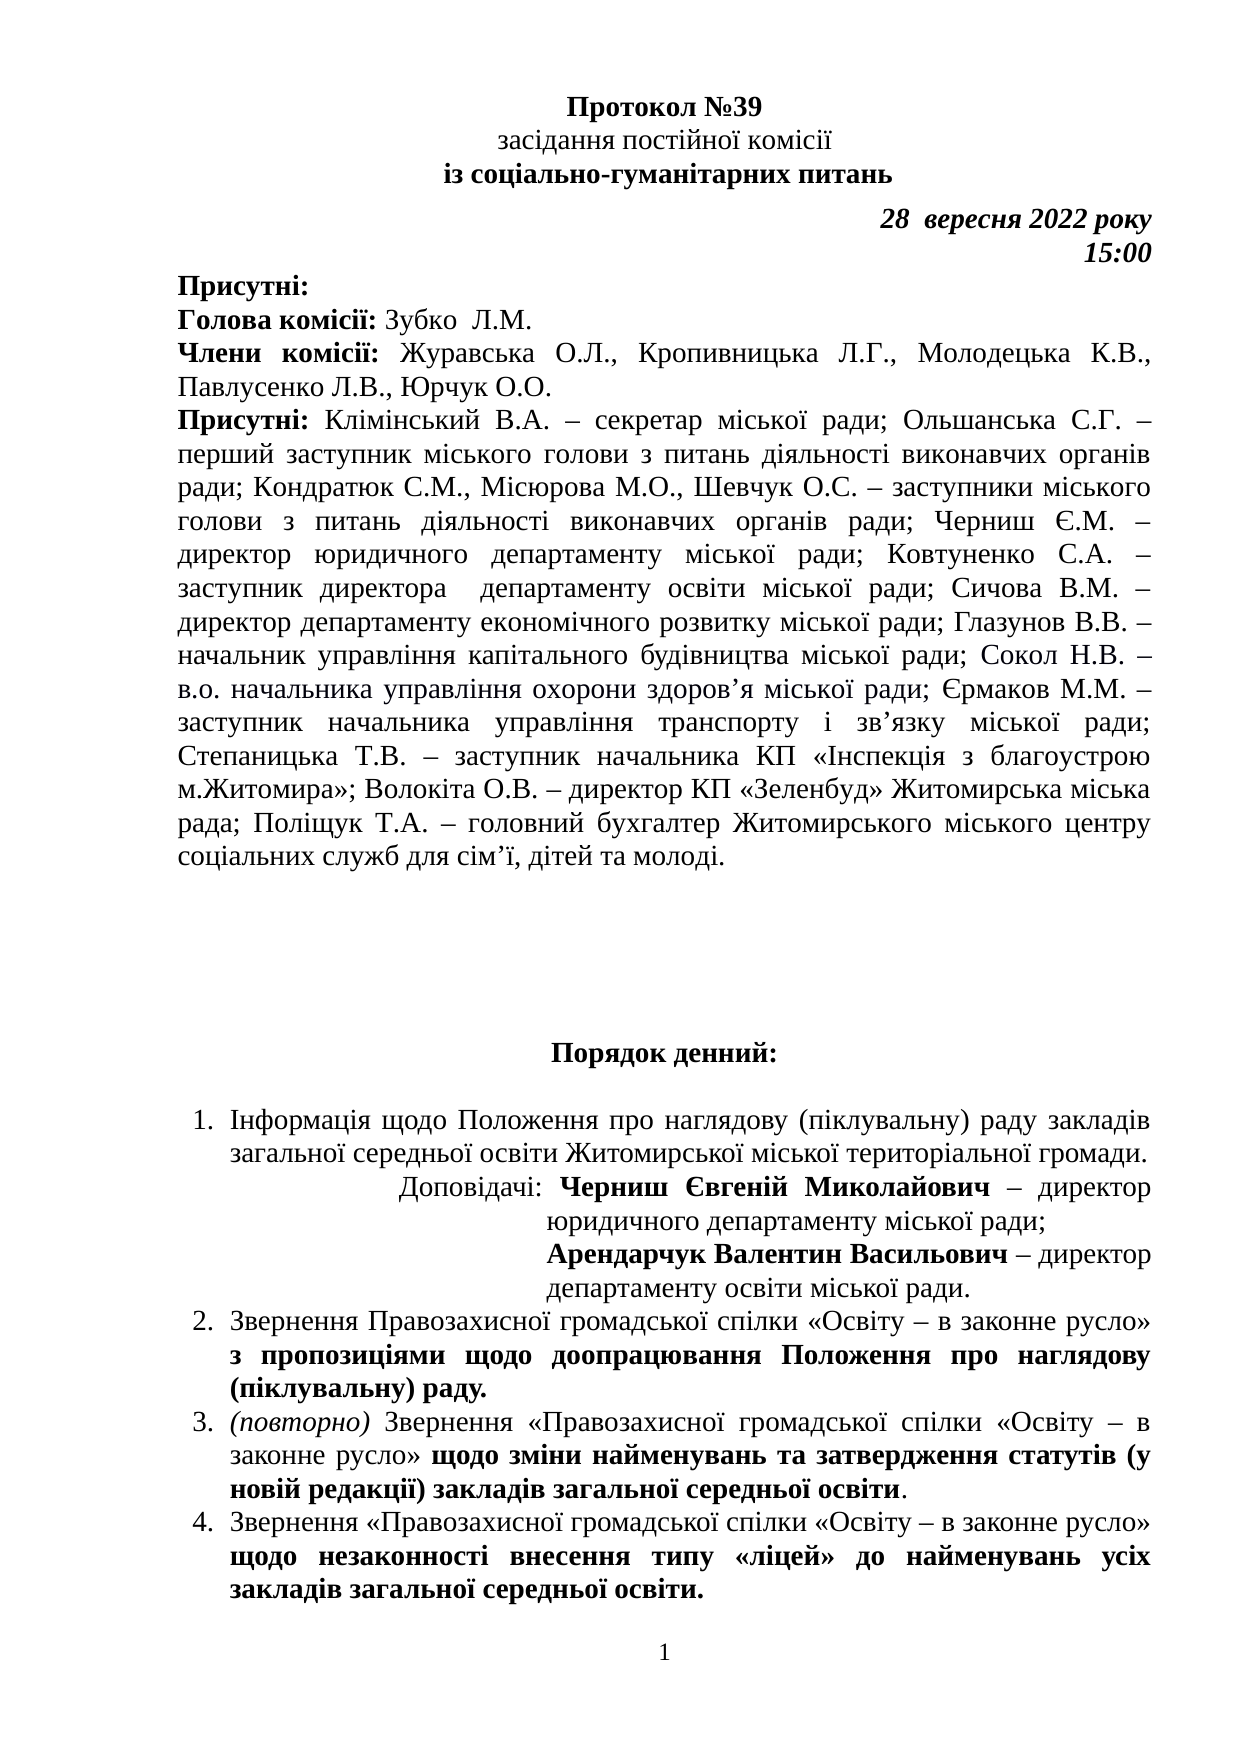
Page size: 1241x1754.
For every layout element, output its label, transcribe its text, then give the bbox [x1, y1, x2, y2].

list (повторно) Звернення «Правозахисної громадської спілки «Освіту – в законне русло» щодо зміни найменувань та затвердження статутів (у новій редакції) закладів загальної середньої освіти. [192, 1404, 1152, 1504]
list Звернення Правозахисної громадської спілки «Освіту – в законне русло» з пропозиціями щодо доопрацювання Положення про наглядову (піклувальну) раду. [192, 1303, 1152, 1404]
text Порядок денний: [177, 1035, 1152, 1068]
text засідання постійної комісії [177, 122, 1152, 156]
text Протокол №39 [177, 89, 1152, 122]
list Інформація щодо Положення про наглядову (піклувальну) раду закладів загальної середньої освіти Житомирської міської територіальної громади. [192, 1102, 1152, 1169]
list Арендарчук Валентин Васильович – директор департаменту освіти міської ради. [546, 1236, 1152, 1303]
text Присутні: [177, 268, 1152, 302]
list Доповідачі: Черниш Євгеній Миколайович – директор юридичного департаменту міської ради; [399, 1169, 1152, 1236]
text 28 вересня 2022 року [177, 201, 1152, 235]
text Члени комісії: Журавська О.Л., Кропивницька Л.Г., Молодецька К.В., Павлусенко Л.В., Юрчук О.О. [177, 335, 1152, 402]
text із соціально-гуманітарних питань [177, 156, 1152, 189]
text Голова комісії: Зубко Л.М. [177, 302, 1152, 335]
text Присутні: Клімінський В.А. – секретар міської ради; Ольшанська С.Г. – перший заступник міського голови з питань діяльності виконавчих органів ради; Кондратюк С.М., Місюрова М.О., Шевчук О.С. – заступники міського голови з питань діяльності виконавчих органів ради; Черниш Є.М. – директор юридичного департаменту міської ради; Ковтуненко С.А. – заступник директора департаменту освіти міської ради; Сичова В.М. – директор департаменту економічного розвитку міської ради; Глазунов В.В. – начальник управління капітального будівництва міської ради; Сокол Н.В. – в.о. начальника управління охорони здоров’я міської ради; Єрмаков М.М. – заступник начальника управління транспорту і зв’язку міської ради; Степаницька Т.В. – заступник начальника КП «Інспекція з благоустрою м.Житомира»; Волокіта О.В. – директор КП «Зеленбуд» Житомирська міська рада; Поліщук Т.А. – головний бухгалтер Житомирського міського центру соціальних служб для сім’ї, дітей та молоді. [177, 402, 1152, 872]
text 15:00 [177, 235, 1152, 268]
list Звернення «Правозахисної громадської спілки «Освіту – в законне русло» щодо незаконності внесення типу «ліцей» до найменувань усіх закладів загальної середньої освіти. [192, 1504, 1152, 1605]
